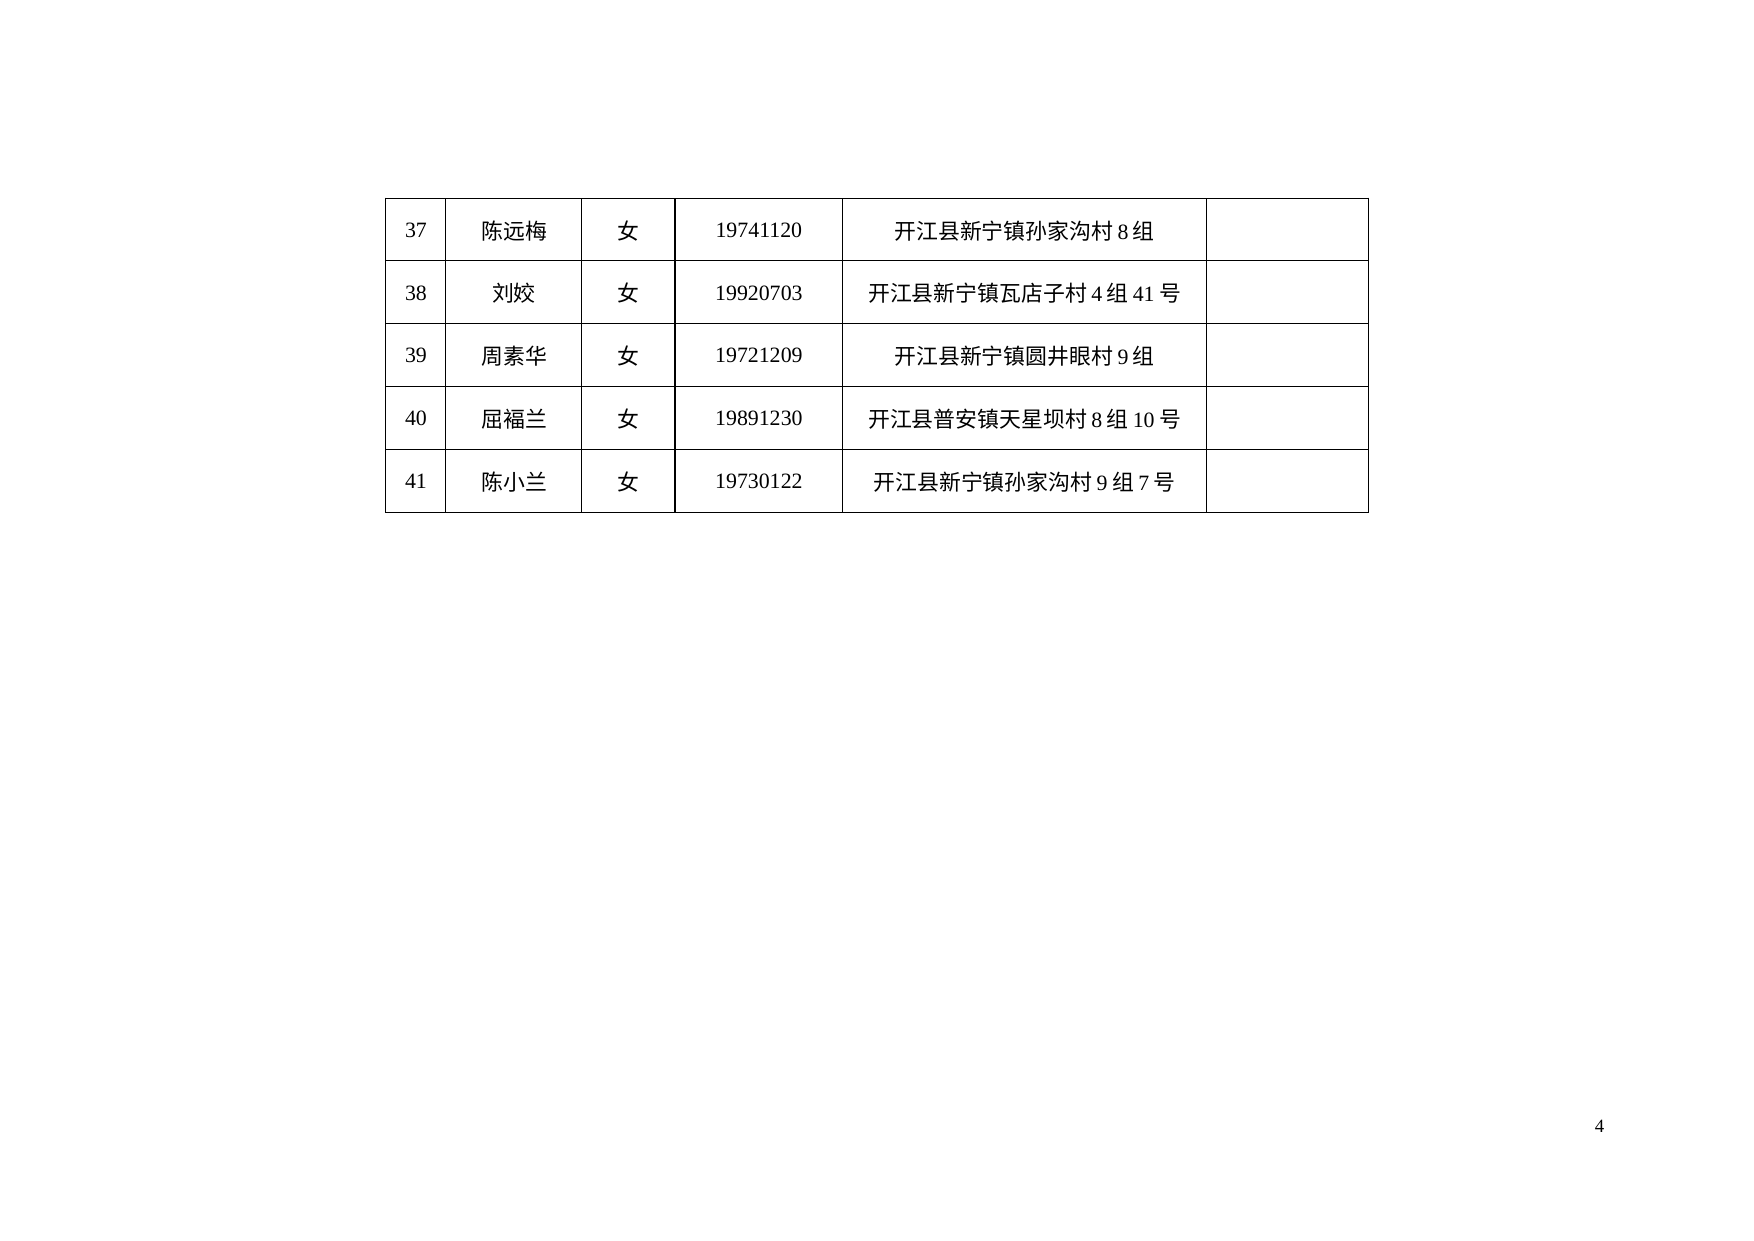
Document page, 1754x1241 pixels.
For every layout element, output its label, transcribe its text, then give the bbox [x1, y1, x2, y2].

table_cell 女 [582, 324, 674, 386]
table_cell 女 [582, 199, 674, 260]
table_cell 女 [582, 387, 674, 449]
table_cell 陈小兰 [446, 450, 581, 512]
table_cell 39 [386, 324, 445, 386]
table_cell 陈远梅 [446, 199, 581, 260]
table_cell 女 [582, 261, 674, 323]
table_cell [1207, 450, 1368, 512]
table_cell [1207, 199, 1368, 260]
table_cell 开江县新宁镇孙家沟村8组 [843, 199, 1206, 260]
table_cell [1207, 387, 1368, 449]
table_cell 刘姣 [446, 261, 581, 323]
table_cell 屈褔兰 [446, 387, 581, 449]
table_cell 37 [386, 199, 445, 260]
table_cell 19920703 [676, 261, 842, 323]
table_cell 开江县新宁镇圆井眼村9组 [843, 324, 1206, 386]
table_cell 19730122 [676, 450, 842, 512]
table_cell 38 [386, 261, 445, 323]
table_cell 女 [582, 450, 674, 512]
table_cell 开江县新宁镇孙家沟村9组7号 [843, 450, 1206, 512]
table_cell 19891230 [676, 387, 842, 449]
table_cell 19721209 [676, 324, 842, 386]
table_cell 19741120 [676, 199, 842, 260]
table_cell 41 [386, 450, 445, 512]
table_cell 开江县普安镇天星坝村8组10号 [843, 387, 1206, 449]
table_cell 周素华 [446, 324, 581, 386]
table_cell [1207, 324, 1368, 386]
table_cell 40 [386, 387, 445, 449]
table_cell 开江县新宁镇瓦店子村4组41号 [843, 261, 1206, 323]
table_cell [1207, 261, 1368, 323]
